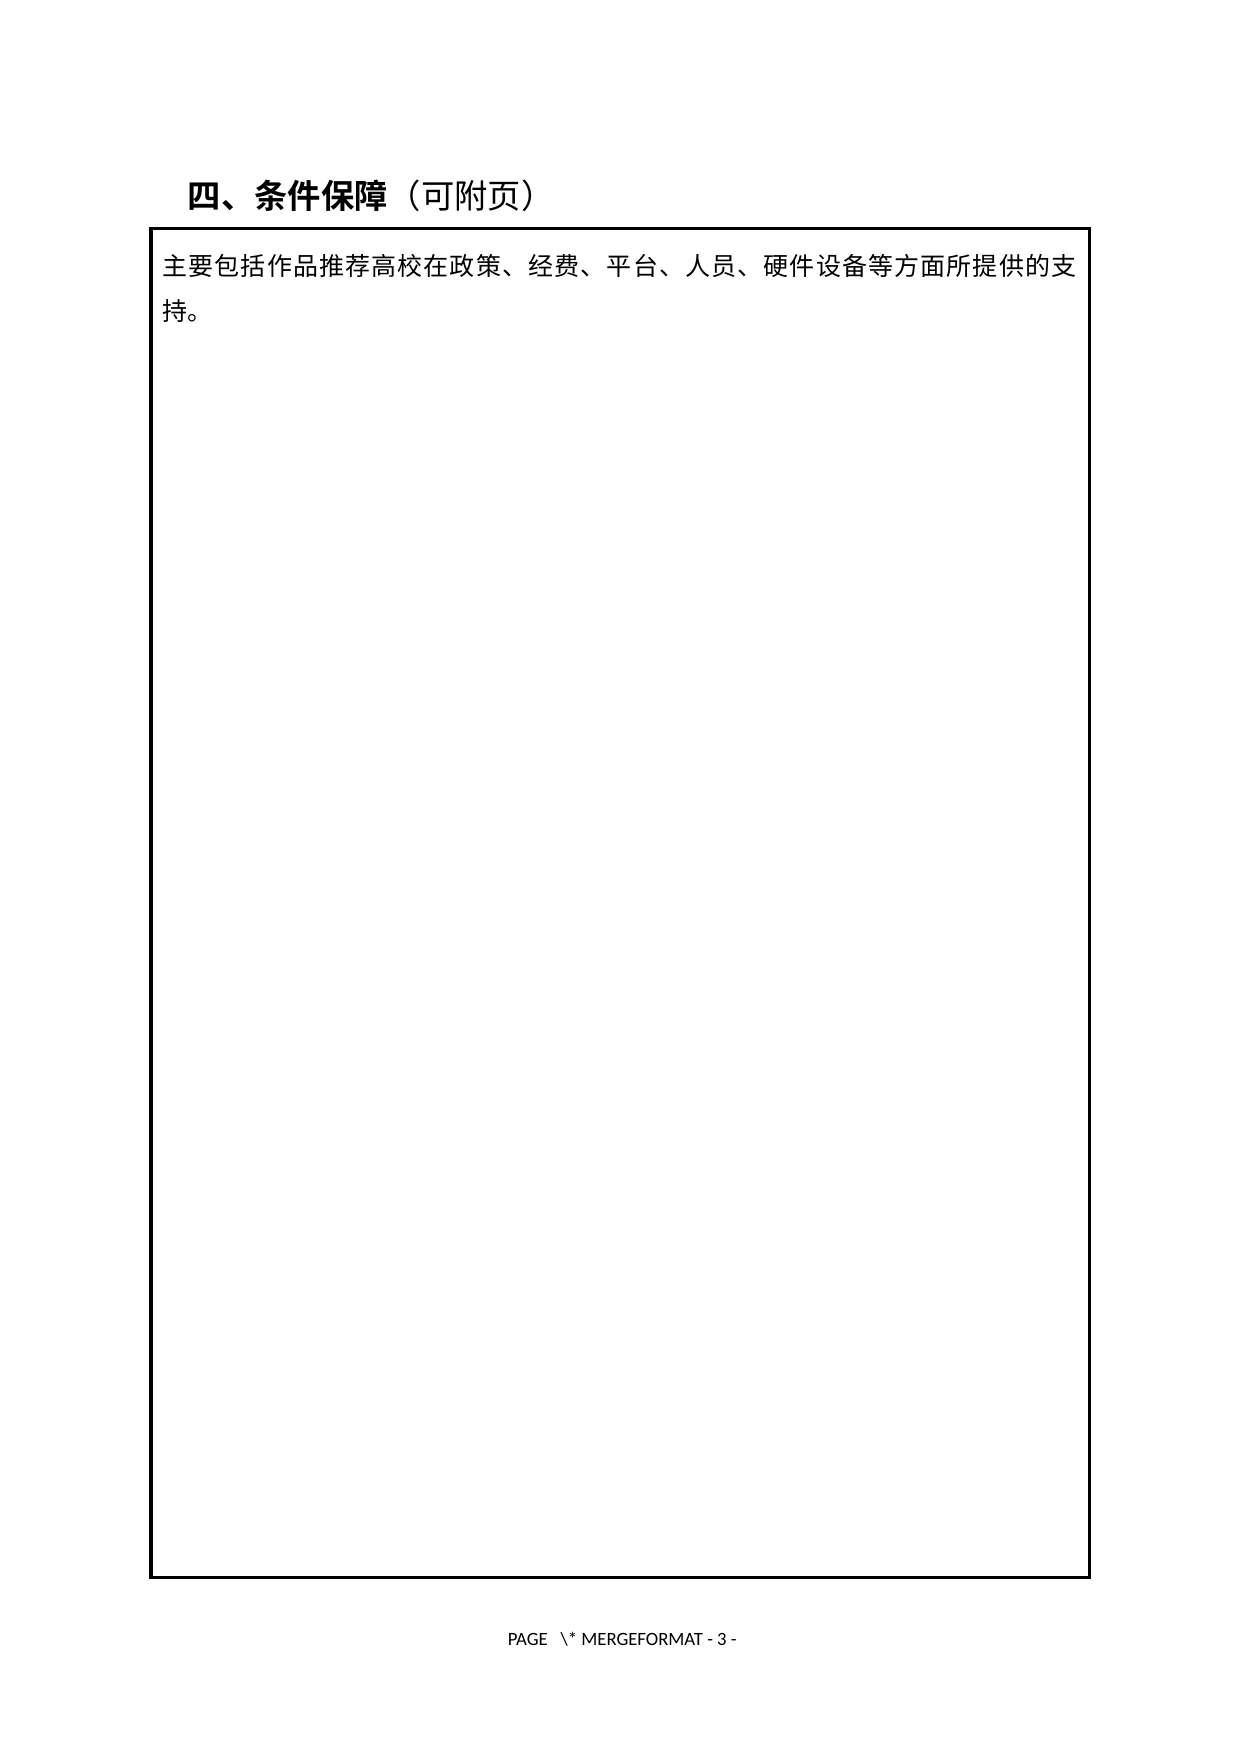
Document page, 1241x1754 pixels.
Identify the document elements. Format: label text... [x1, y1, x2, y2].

text 四、条件保障（可附页） [187, 162, 1053, 227]
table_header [153, 230, 1088, 1576]
